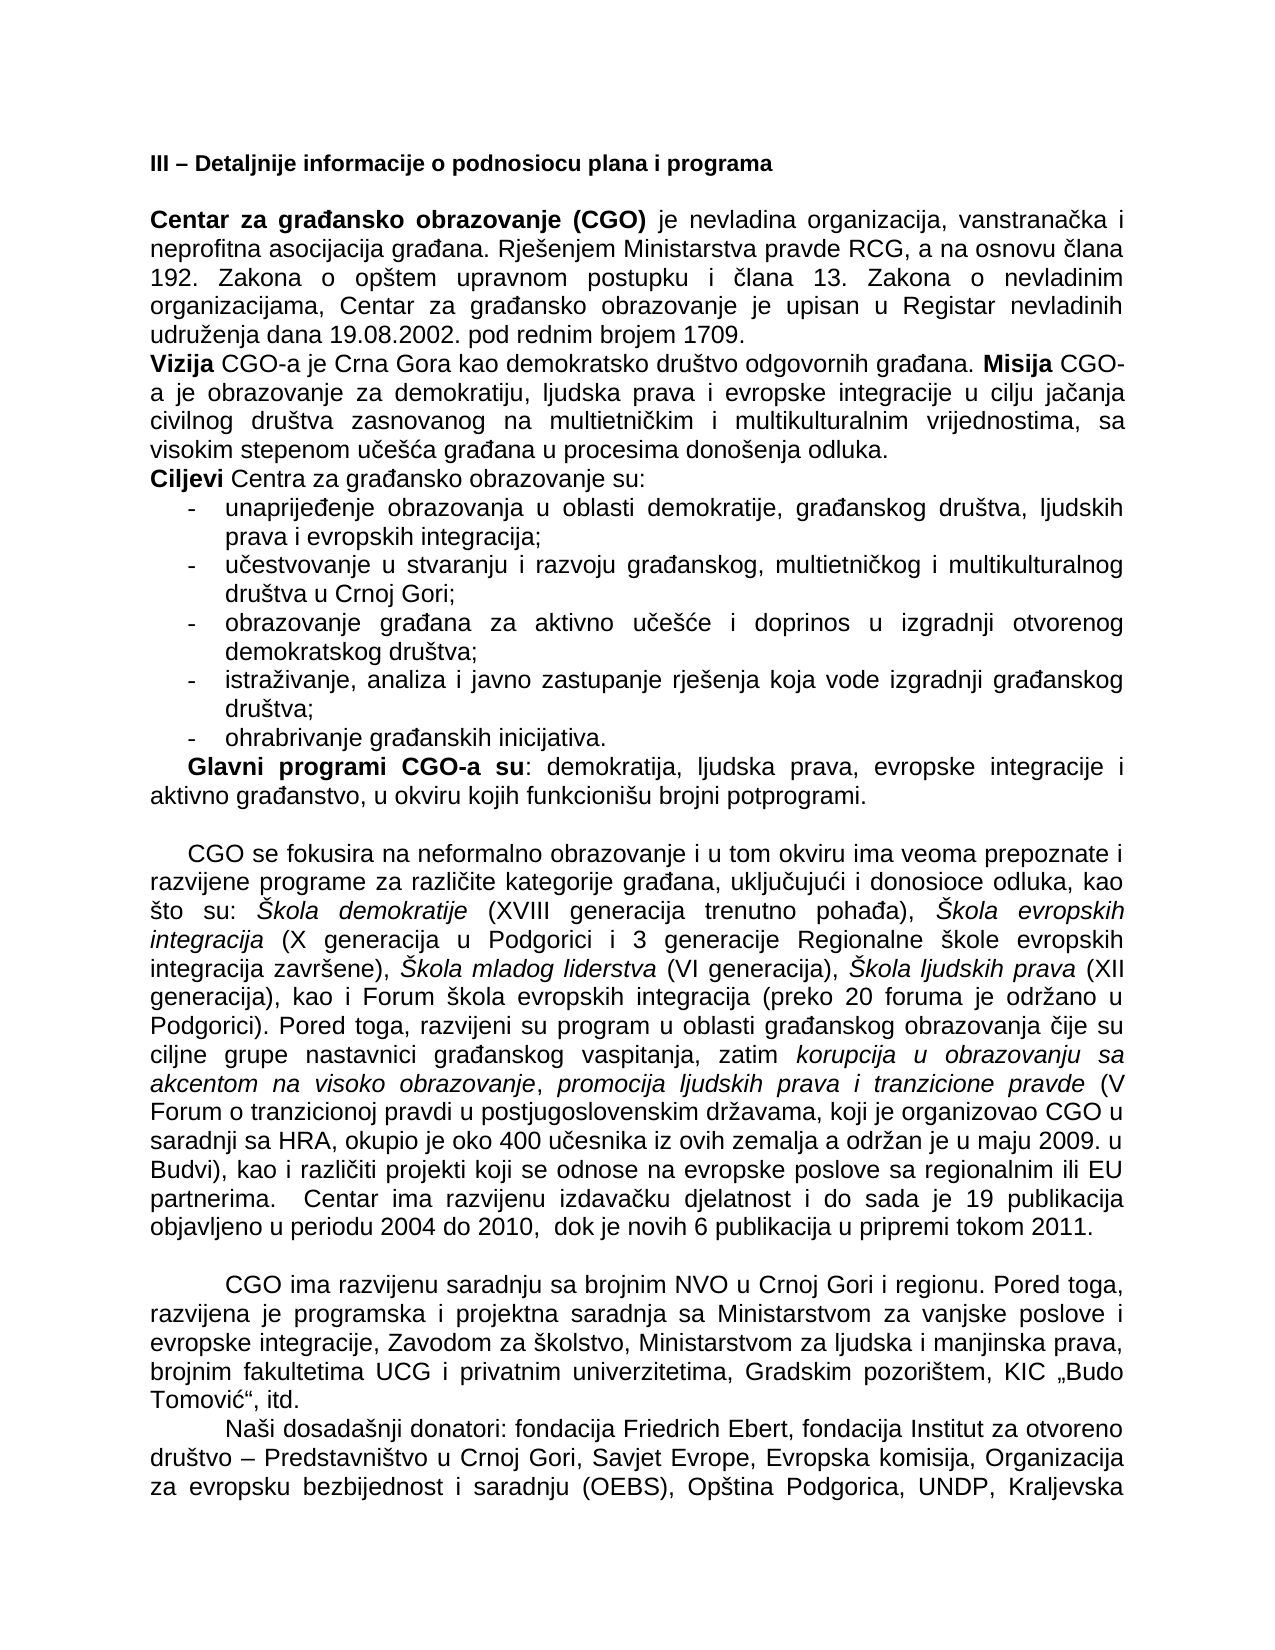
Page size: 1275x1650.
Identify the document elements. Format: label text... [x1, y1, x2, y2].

subtitle III – Detaljnije informacije o podnosiocu plana i programa [150, 150, 1125, 176]
text CGO ima razvijenu saradnju sa brojnim NVO u Crnoj Gori i regionu. Pored toga, razvijena je programska i projektna saradnja sa Ministarstvom za vanjske poslove i evropske integracije, Zavodom za školstvo, Ministarstvom za ljudska i manjinska prava, brojnim fakultetima UCG i privatnim univerzitetima, Gradskim pozorištem, KIC „Budo Tomović“, itd. [150, 1270, 1125, 1414]
list obrazovanje građana za aktivno učešće i doprinos u izgradnji otvorenog demokratskog društva; [187, 608, 1125, 665]
list istraživanje, analiza i javno zastupanje rješenja koja vode izgradnji građanskog društva; [187, 665, 1125, 723]
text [150, 1414, 1125, 1500]
list učestvovanje u stvaranju i razvoju građanskog, multietničkog i multikulturalnog društva u Crnoj Gori; [187, 550, 1125, 608]
text Vizija CGO-a je Crna Gora kao demokratsko društvo odgovornih građana. Misija CGO-a je obrazovanje za demokratiju, ljudska prava i evropske integracije u cilju jačanja civilnog društva zasnovanog na multietničkim i multikulturalnim vrijednostima, sa visokim stepenom učešća građana u procesima donošenja odluka. [150, 349, 1125, 464]
text Ciljevi Centra za građansko obrazovanje su: [150, 464, 1125, 493]
list ohrabrivanje građanskih inicijativa. [187, 723, 1125, 752]
text Glavni programi CGO-a su: demokratija, ljudska prava, evropske integracije i aktivno građanstvo, u okviru kojih funkcionišu brojni potprogrami. [150, 752, 1125, 809]
text CGO se fokusira na neformalno obrazovanje i u tom okviru ima veoma prepoznate i razvijene programe za različite kategorije građana, uključujući i donosioce odluka, kao što su: Škola demokratije (XVIII generacija trenutno pohađa), Škola evropskih integracija (X generacija u Podgorici i 3 generacije Regionalne škole evropskih integracija završene), Škola mladog liderstva (VI generacija), Škola ljudskih prava (XII generacija), kao i Forum škola evropskih integracija (preko 20 foruma je održano u Podgorici). Pored toga, razvijeni su program u oblasti građanskog obrazovanja čije su ciljne grupe nastavnici građanskog vaspitanja, zatim korupcija u obrazovanju sa akcentom na visoko obrazovanje, promocija ljudskih prava i tranzicione pravde (V Forum o tranzicionoj pravdi u postjugoslovenskim državama, koji je organizovao CGO u saradnji sa HRA, okupio je oko 400 učesnika iz ovih zemalja a održan je u maju 2009. u Budvi), kao i različiti projekti koji se odnose na evropske poslove sa regionalnim ili EU partnerima. Centar ima razvijenu izdavačku djelatnost i do sada je 19 publikacija objavljeno u periodu 2004 do 2010, dok je novih 6 publikacija u pripremi tokom 2011. [150, 838, 1125, 1241]
list unaprijeđenje obrazovanja u oblasti demokratije, građanskog društva, ljudskih prava i evropskih integracija; [187, 493, 1125, 550]
text Centar za građansko obrazovanje (CGO) je nevladina organizacija, vanstranačka i neprofitna asocijacija građana. Rješenjem Ministarstva pravde RCG, a na osnovu člana 192. Zakona o opštem upravnom postupku i člana 13. Zakona o nevladinim organizacijama, Centar za građansko obrazovanje je upisan u Registar nevladinih udruženja dana 19.08.2002. pod rednim brojem 1709. [150, 205, 1125, 349]
